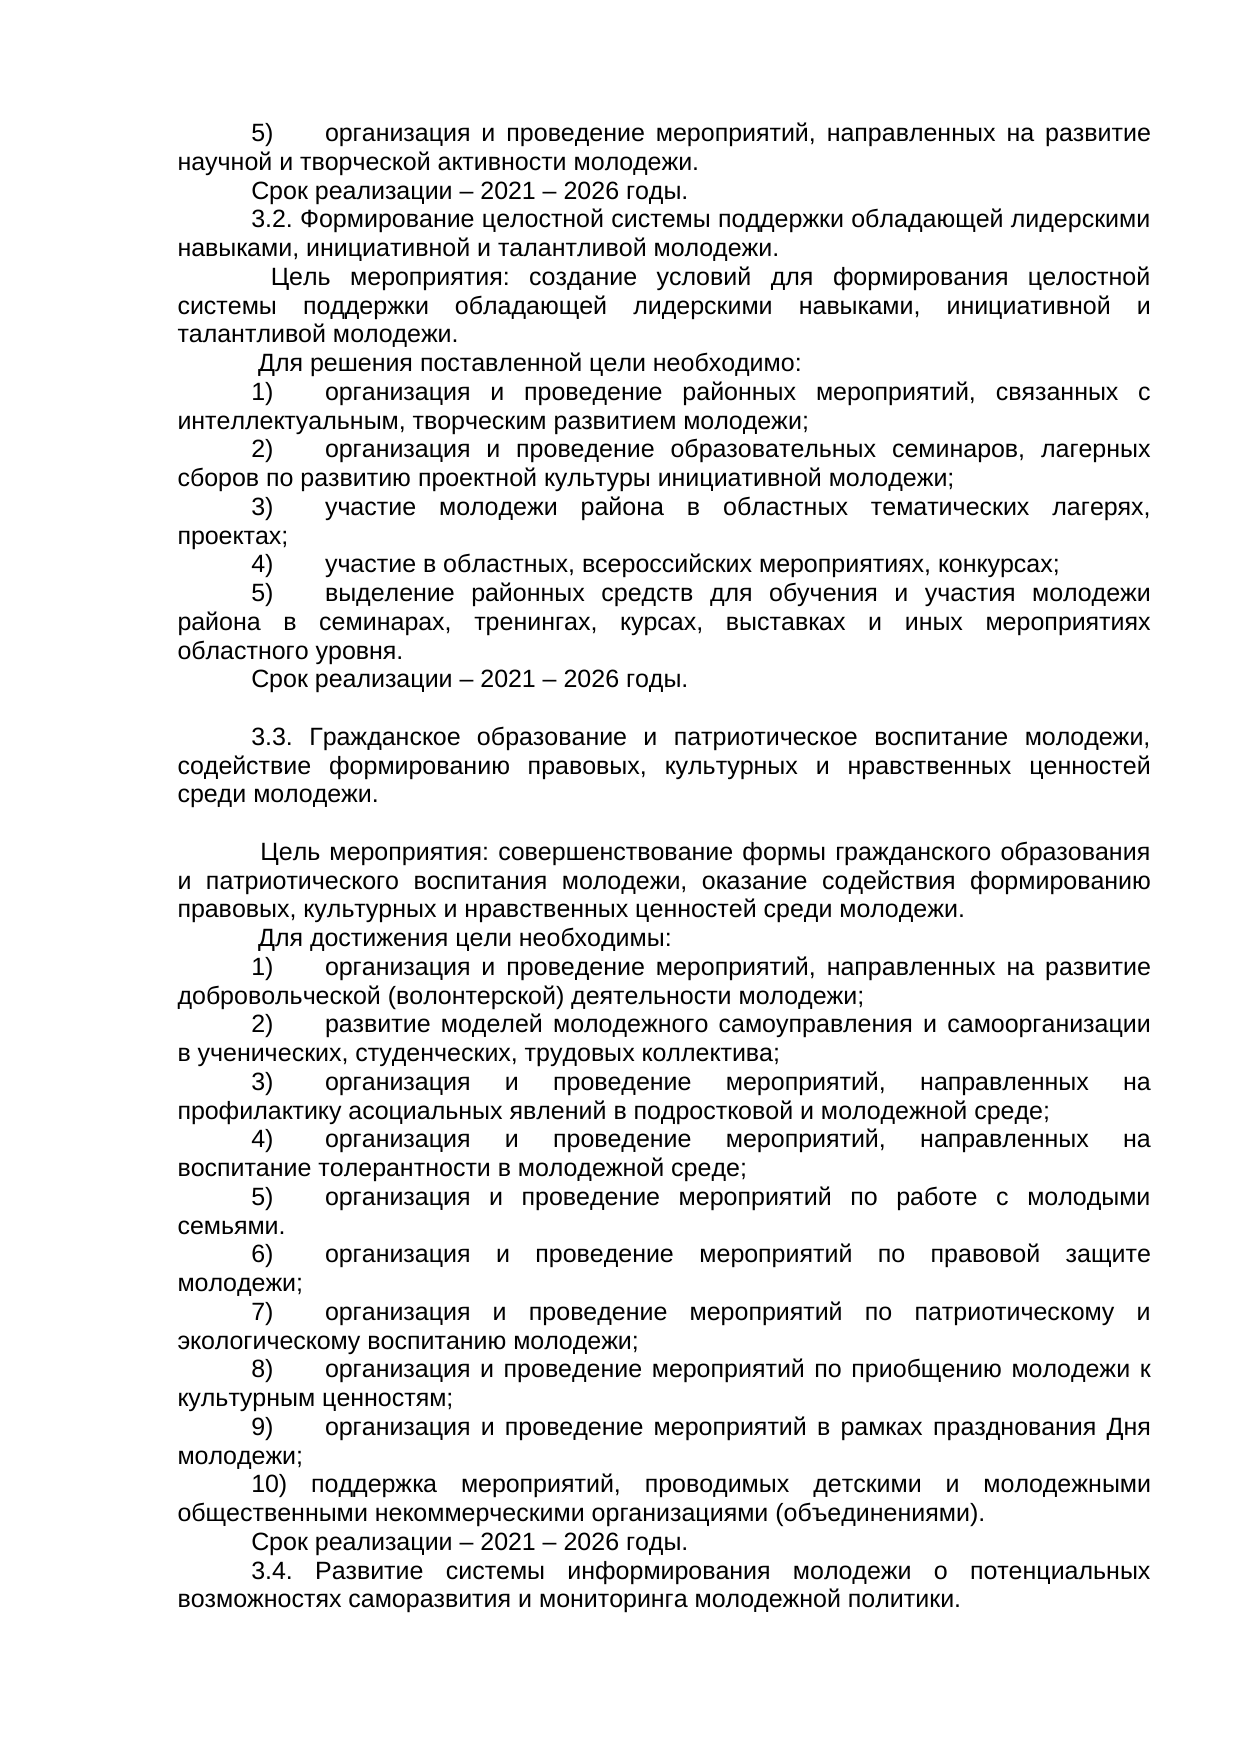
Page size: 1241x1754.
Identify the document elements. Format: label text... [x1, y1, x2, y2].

text 10) поддержка мероприятий, проводимых детскими и молодежными общественными некоммерческими организациями (объединениями). [177, 1469, 1152, 1527]
list организация и проведение мероприятий в рамках празднования Дня молодежи; [177, 1412, 1152, 1469]
list участие в областных, всероссийских мероприятиях, конкурсах; [177, 549, 1152, 578]
text Для достижения цели необходимы: [177, 923, 1152, 952]
list организация и проведение мероприятий по правовой защите молодежи; [177, 1239, 1152, 1297]
text 3.2. Формирование целостной системы поддержки обладающей лидерскими навыками, инициативной и талантливой молодежи. [177, 204, 1152, 262]
list участие молодежи района в областных тематических лагерях, проектах; [177, 492, 1152, 549]
text Цель мероприятия: совершенствование формы гражданского образования и патриотического воспитания молодежи, оказание содействия формированию правовых, культурных и нравственных ценностей среди молодежи. [177, 837, 1152, 923]
text Цель мероприятия: создание условий для формирования целостной системы поддержки обладающей лидерскими навыками, инициативной и талантливой молодежи. [177, 262, 1152, 348]
text 3.3. Гражданское образование и патриотическое воспитание молодежи, содействие формированию правовых, культурных и нравственных ценностей среди молодежи. [177, 722, 1152, 808]
text Для решения поставленной цели необходимо: [177, 348, 1152, 377]
list выделение районных средств для обучения и участия молодежи района в семинарах, тренингах, курсах, выставках и иных мероприятиях областного уровня. [177, 578, 1152, 664]
text 3.4. Развитие системы информирования молодежи о потенциальных возможностях саморазвития и мониторинга молодежной политики. [177, 1556, 1152, 1613]
list организация и проведение мероприятий по приобщению молодежи к культурным ценностям; [177, 1354, 1152, 1412]
text Срок реализации – 2021 – 2026 годы. [177, 664, 1152, 693]
list организация и проведение образовательных семинаров, лагерных сборов по развитию проектной культуры инициативной молодежи; [177, 434, 1152, 492]
list организация и проведение мероприятий по работе с молодыми семьями. [177, 1182, 1152, 1239]
list организация и проведение районных мероприятий, связанных с интеллектуальным, творческим развитием молодежи; [177, 377, 1152, 434]
list организация и проведение мероприятий, направленных на воспитание толерантности в молодежной среде; [177, 1124, 1152, 1182]
text Срок реализации – 2021 – 2026 годы. [177, 1527, 1152, 1556]
list развитие моделей молодежного самоуправления и самоорганизации в ученических, студенческих, трудовых коллектива; [177, 1009, 1152, 1067]
list организация и проведение мероприятий, направленных на развитие научной и творческой активности молодежи. [177, 118, 1152, 176]
list организация и проведение мероприятий, направленных на профилактику асоциальных явлений в подростковой и молодежной среде; [177, 1067, 1152, 1124]
list организация и проведение мероприятий по патриотическому и экологическому воспитанию молодежи; [177, 1297, 1152, 1354]
list организация и проведение мероприятий, направленных на развитие добровольческой (волонтерской) деятельности молодежи; [177, 952, 1152, 1009]
text Срок реализации – 2021 – 2026 годы. [177, 176, 1152, 204]
